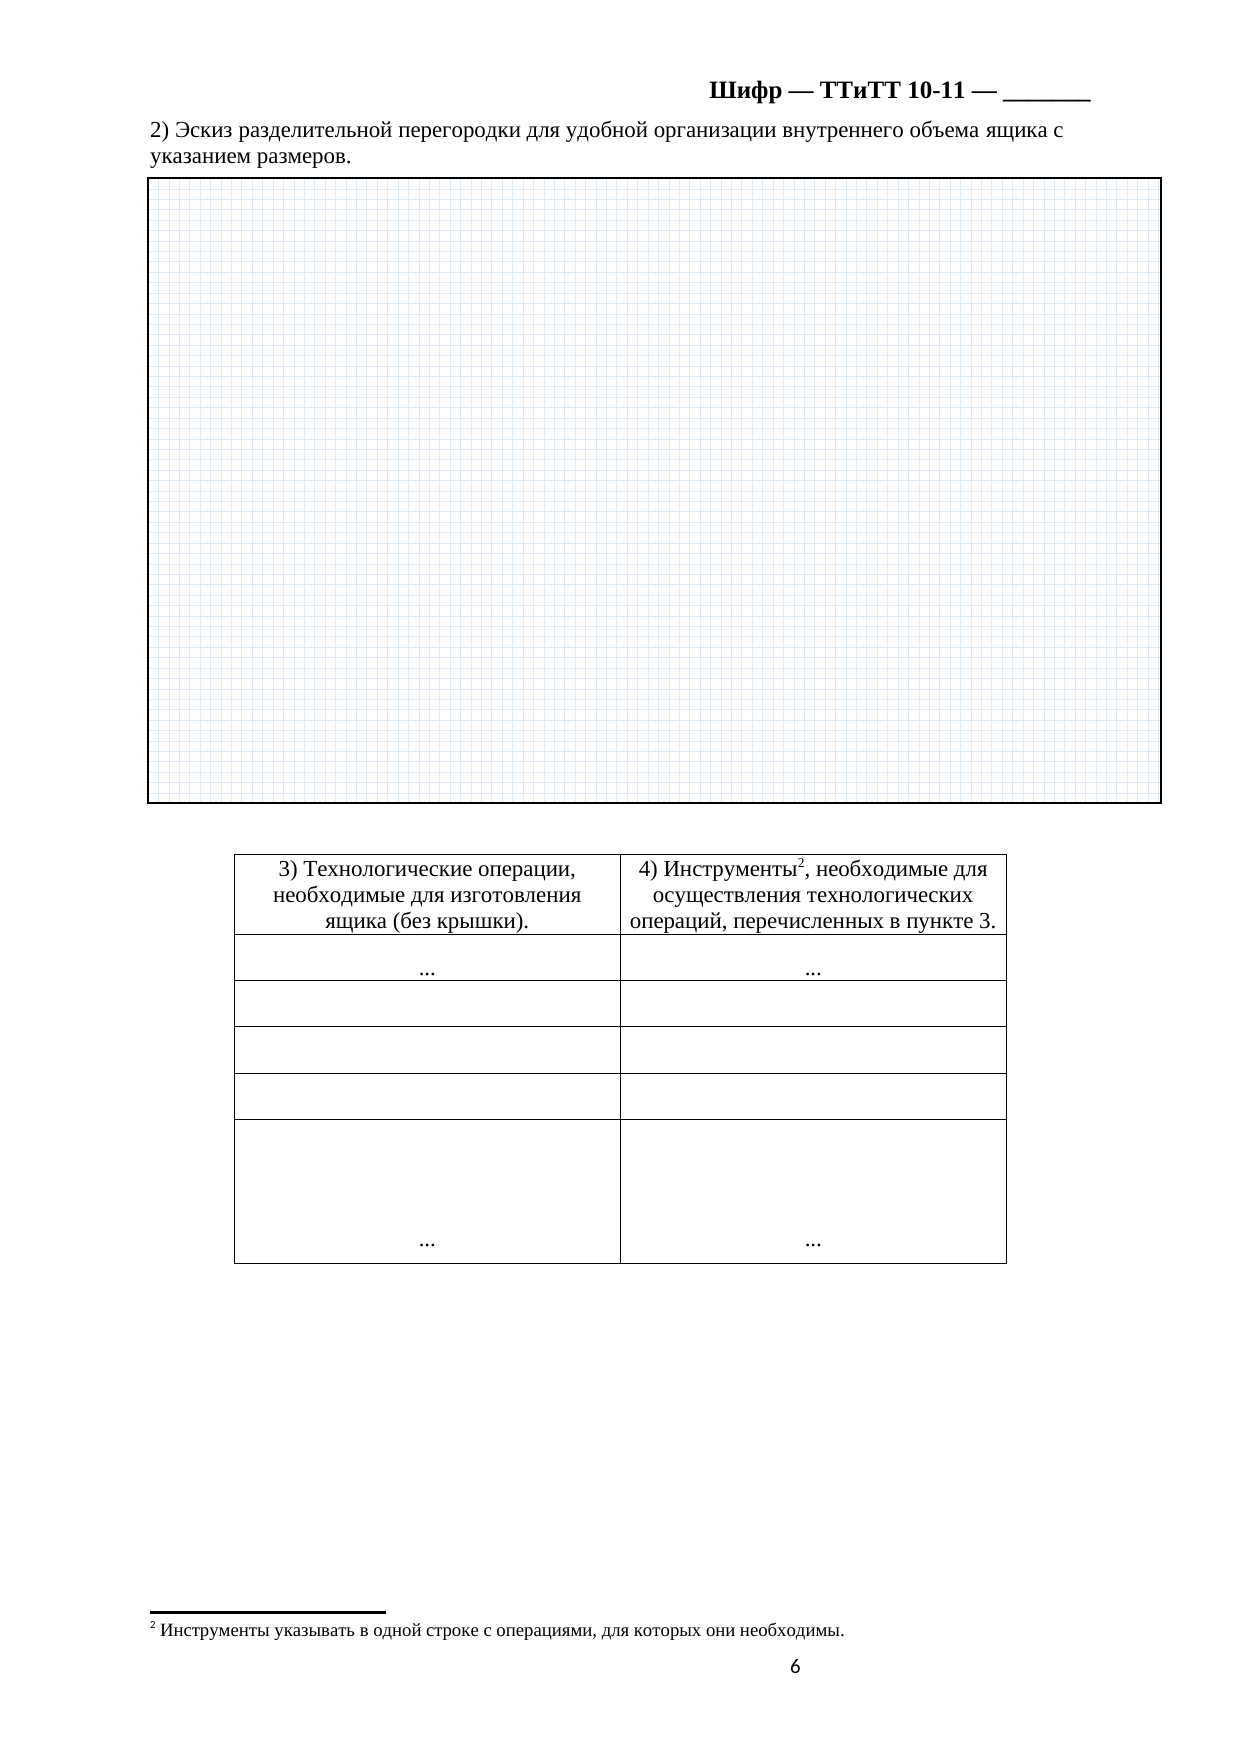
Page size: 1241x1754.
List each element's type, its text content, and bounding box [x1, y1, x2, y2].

table_cell ... [235, 1120, 620, 1263]
table_header 3) Технологические операции, необходимые для изготовления ящика (без крышки). [235, 855, 620, 934]
table_cell ... [621, 1120, 1006, 1263]
table_cell [621, 981, 1006, 1026]
table_cell ... [621, 935, 1006, 980]
table_header 4) Инструменты, необходимые для осуществления технологических операций, перечисленных в пункте 3. [621, 855, 1006, 934]
table_cell [621, 1074, 1006, 1119]
table_cell [621, 1027, 1006, 1072]
table_cell [235, 981, 620, 1026]
table_cell [235, 1074, 620, 1119]
table_cell ... [235, 935, 620, 980]
table_cell [235, 1027, 620, 1072]
text 2) Эскиз разделительной перегородки для удобной организации внутреннего объема ящика с указанием размеров. [150, 116, 1090, 168]
